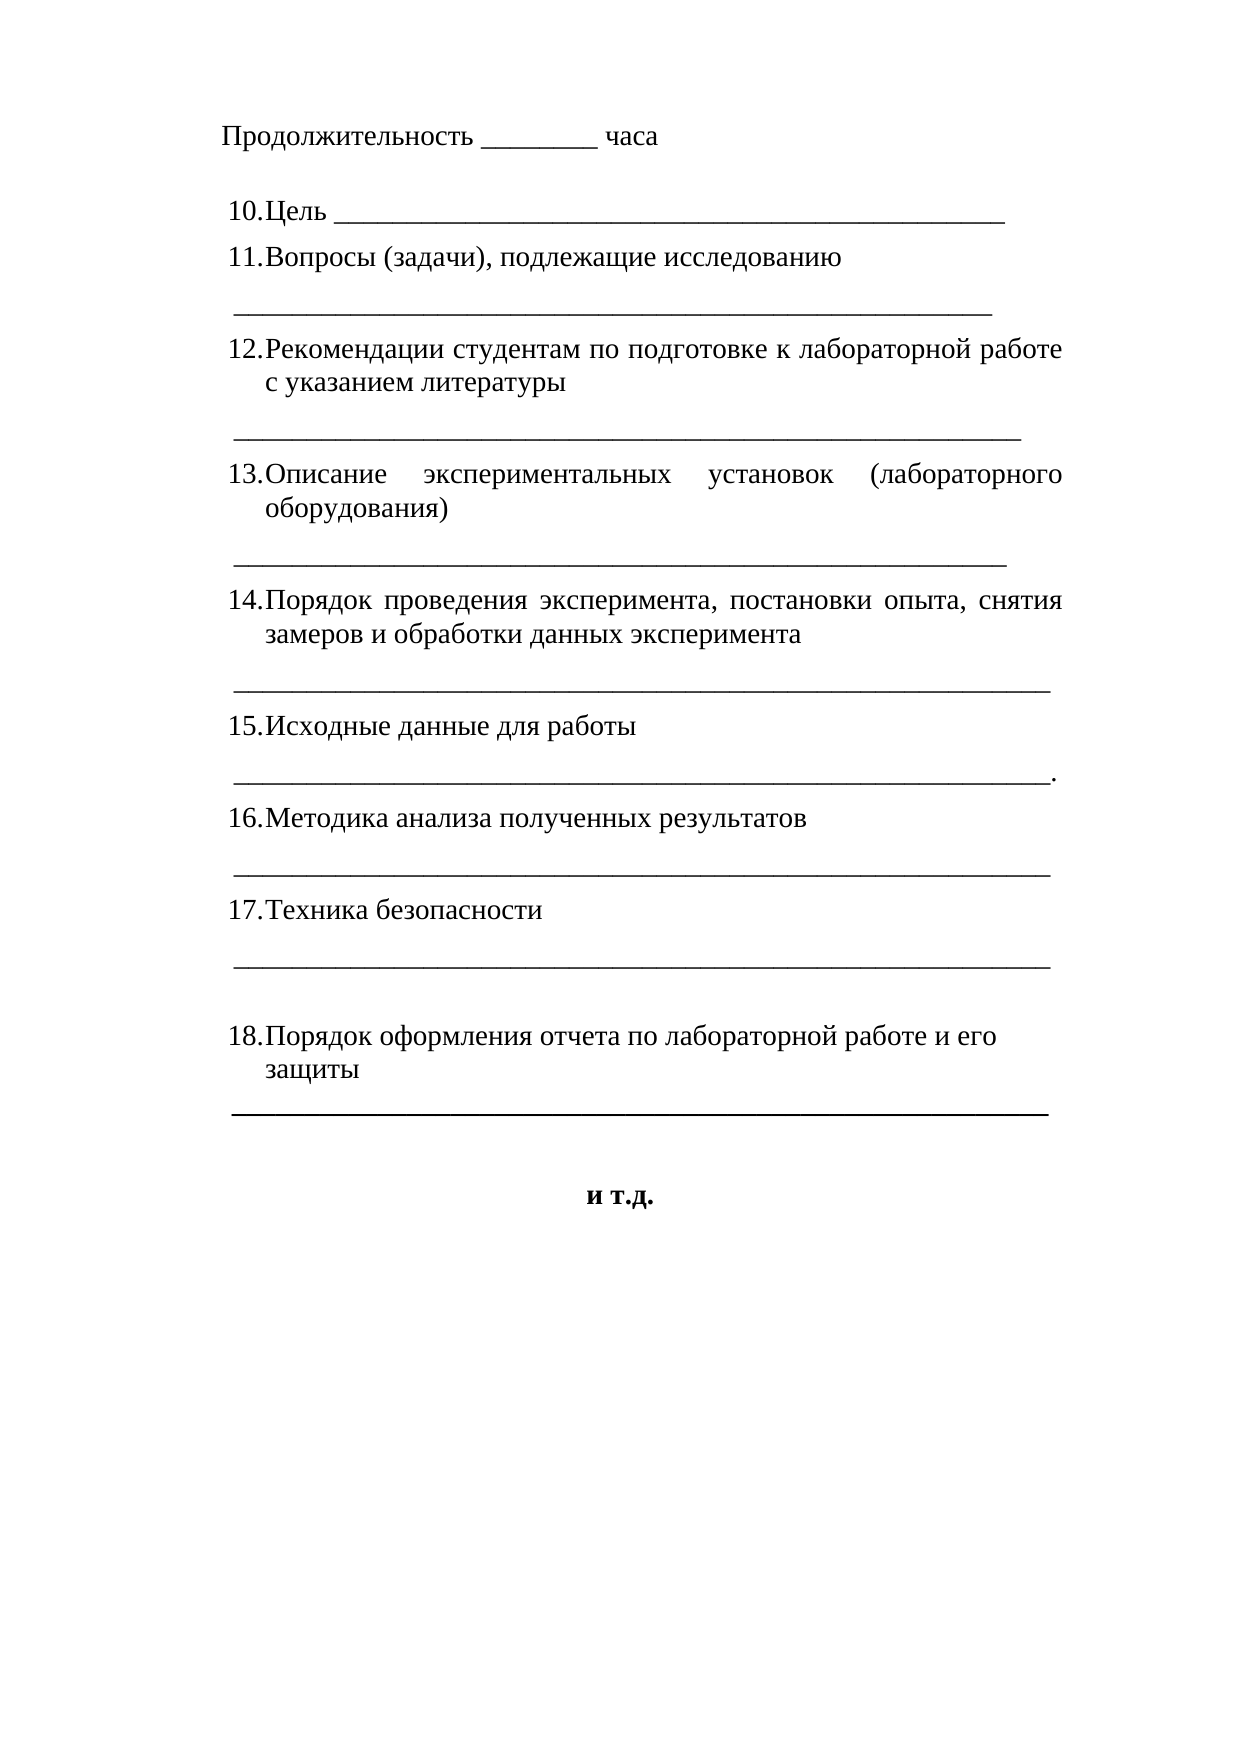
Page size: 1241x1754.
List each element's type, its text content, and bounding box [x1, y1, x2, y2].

text и т.д. [177, 1177, 1063, 1210]
title ________________________________________________________ [177, 938, 1063, 972]
list Методика анализа полученных результатов [227, 800, 1063, 833]
title ________________________________________________________ [233, 662, 1063, 695]
text ________________________________________________________ [233, 1085, 1063, 1118]
list Исходные данные для работы [227, 708, 1063, 741]
text ________________________________________________________ [233, 846, 1063, 879]
title _____________________________________________________ [233, 536, 1063, 570]
title Цель ______________________________________________ [227, 193, 1063, 226]
title Техника безопасности [227, 892, 1063, 926]
text ______________________________________________________ [233, 411, 1063, 444]
title Вопросы (задачи), подлежащие исследованию [227, 239, 1063, 272]
list Рекомендации студентам по подготовке к лабораторной работе с указанием литературы [227, 331, 1063, 398]
text ________________________________________________________. [233, 754, 1063, 787]
title Описание экспериментальных установок (лабораторного оборудования) [227, 457, 1063, 524]
list Порядок оформления отчета по лабораторной работе и его защиты [227, 1018, 1063, 1085]
title Порядок проведения эксперимента, постановки опыта, снятия замеров и обработки данных эксперимента [227, 582, 1063, 649]
title ____________________________________________________ [233, 285, 1063, 318]
title Продолжительность ________ часа [177, 118, 1063, 152]
